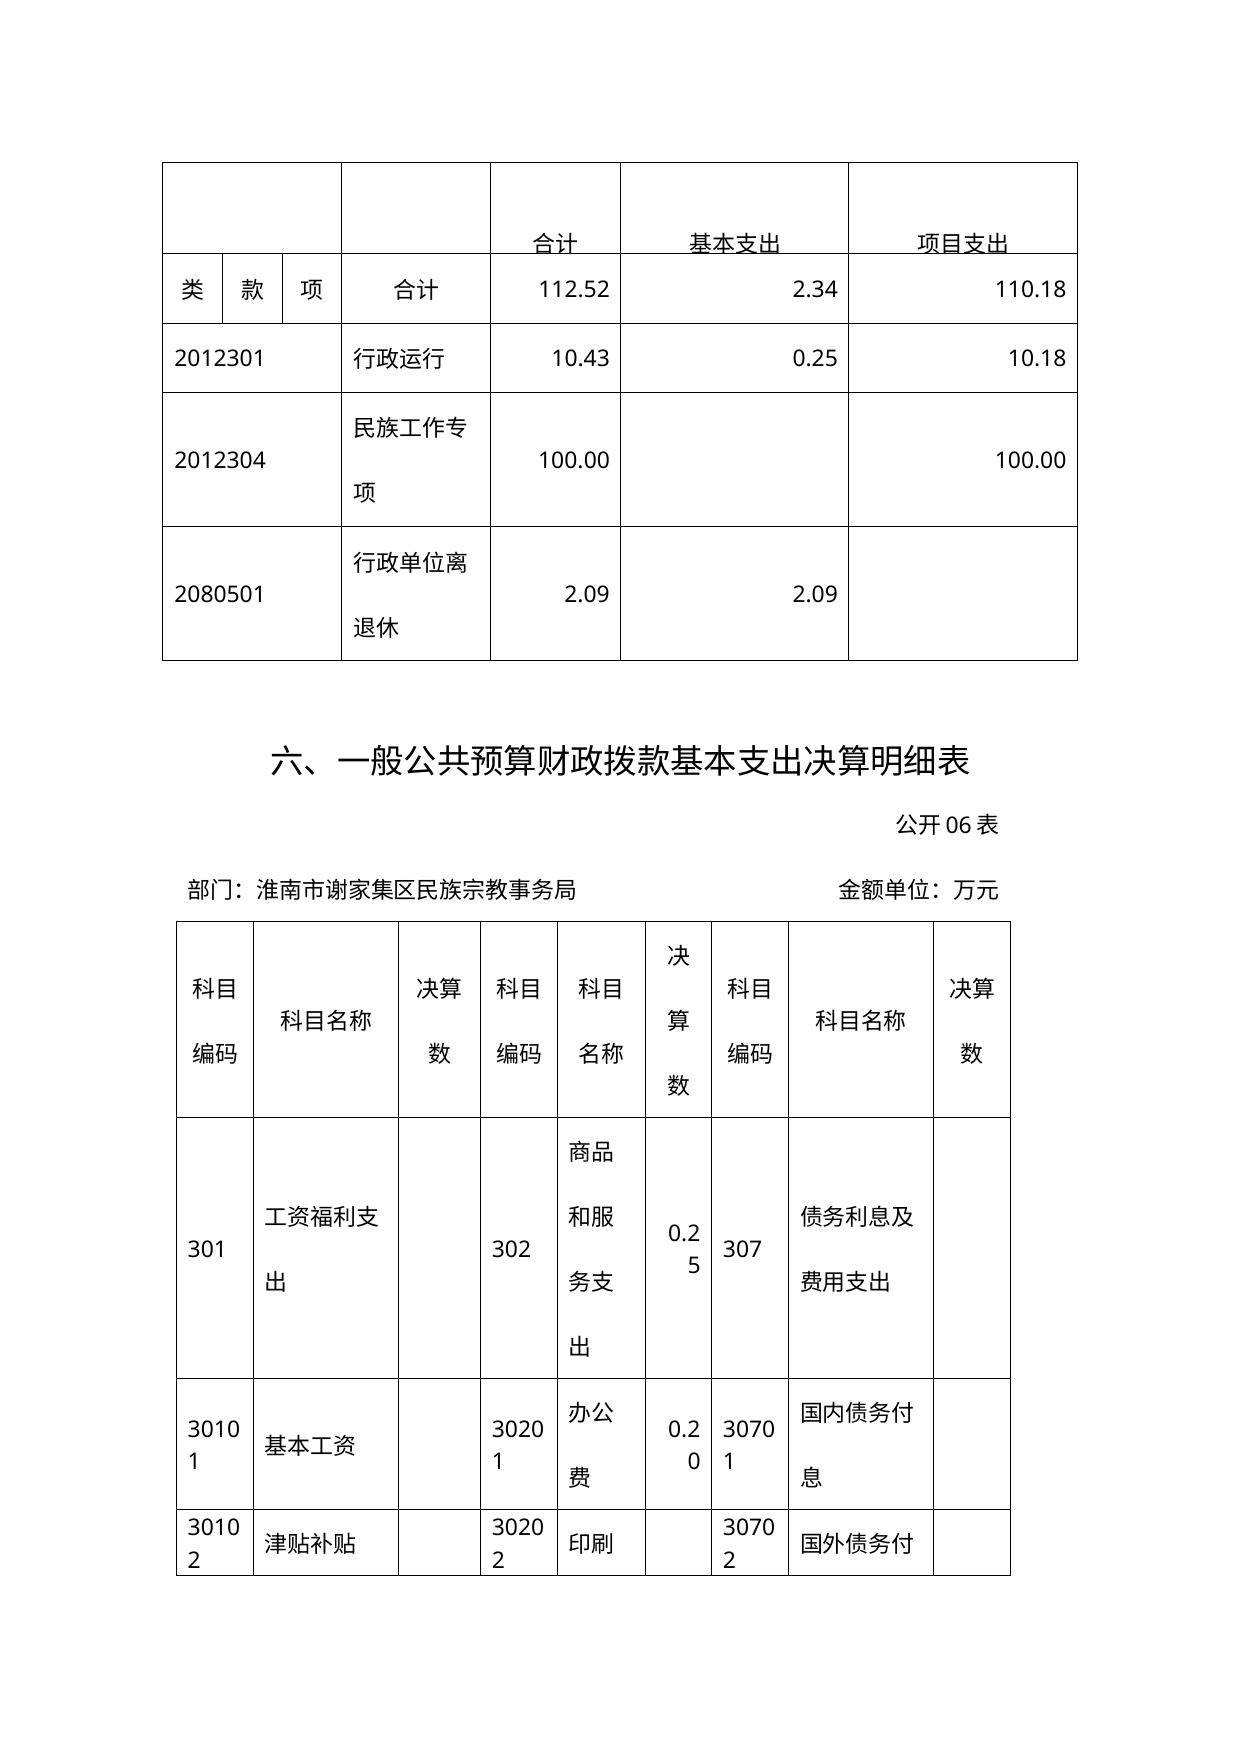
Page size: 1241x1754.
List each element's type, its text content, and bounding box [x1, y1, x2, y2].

table_cell 决算数 [934, 922, 1010, 1117]
table_cell [934, 1118, 1010, 1378]
table_cell [399, 1510, 480, 1575]
table_cell 科目名称 [254, 922, 398, 1117]
table_cell 类 [163, 254, 222, 323]
table_cell [399, 1379, 480, 1509]
table_cell 2.09 [621, 527, 848, 660]
table_cell [621, 393, 848, 526]
table_cell [934, 1510, 1010, 1575]
table_cell [646, 1510, 711, 1575]
table_cell 行政单位离退休 [342, 527, 490, 660]
table_cell 项 [283, 254, 341, 323]
table_cell 决算数 [646, 922, 711, 1117]
table_cell 0.25 [621, 324, 848, 392]
table_cell 301 [177, 1118, 253, 1378]
table_cell 30701 [712, 1379, 788, 1509]
table_cell [934, 1379, 1010, 1509]
table_cell 科目编码 [481, 922, 557, 1117]
table_cell 国内债务付息 [789, 1379, 933, 1509]
table_cell 100.00 [491, 393, 620, 526]
table_cell 30702 [712, 1510, 788, 1575]
table_cell 0.20 [646, 1379, 711, 1509]
table_cell 2080501 [163, 527, 341, 660]
table_cell 债务利息及费用支出 [789, 1118, 933, 1378]
table_cell 30101 [177, 1379, 253, 1509]
table_cell 110.18 [849, 254, 1077, 323]
table_cell 112.52 [491, 254, 620, 323]
table_cell 2.34 [621, 254, 848, 323]
table_cell 0.25 [646, 1118, 711, 1378]
table_cell 款 [223, 254, 282, 323]
table_cell 印刷费 [558, 1510, 645, 1575]
table_cell 决算数 [399, 922, 480, 1117]
table_cell 商品和服务支出 [558, 1118, 645, 1378]
table_cell 国外债务付息 [789, 1510, 933, 1575]
table_cell 合计 [342, 254, 490, 323]
table_cell 30201 [481, 1379, 557, 1509]
table_cell 10.18 [849, 324, 1077, 392]
table_cell 10.43 [491, 324, 620, 392]
table_cell 科目名称 [558, 922, 645, 1117]
table_cell 302 [481, 1118, 557, 1378]
table_cell 科目名称 [789, 922, 933, 1117]
table_cell 100.00 [849, 393, 1077, 526]
text 六、一般公共预算财政拨款基本支出决算明细表 [187, 726, 1053, 791]
table_cell 科目编码 [712, 922, 788, 1117]
table_cell 2012304 [163, 393, 341, 526]
table_cell 津贴补贴 [254, 1510, 398, 1575]
table_cell [849, 527, 1077, 660]
table_cell 科目编码 [177, 922, 253, 1117]
table_cell 工资福利支出 [254, 1118, 398, 1378]
table_cell 行政运行 [342, 324, 490, 392]
table_header 公开06表 [176, 791, 1010, 856]
table_cell 307 [712, 1118, 788, 1378]
table_cell 办公费 [558, 1379, 645, 1509]
table_cell 基本工资 [254, 1379, 398, 1509]
table_cell 2.09 [491, 527, 620, 660]
table_cell 2012301 [163, 324, 341, 392]
table_cell 30102 [177, 1510, 253, 1575]
table_cell 民族工作专项 [342, 393, 490, 526]
table_cell [399, 1118, 480, 1378]
table_cell 金额单位：万元 [599, 856, 1010, 921]
table_cell 部门：淮南市谢家集区民族宗教事务局 [176, 856, 598, 921]
table_cell 30202 [481, 1510, 557, 1575]
